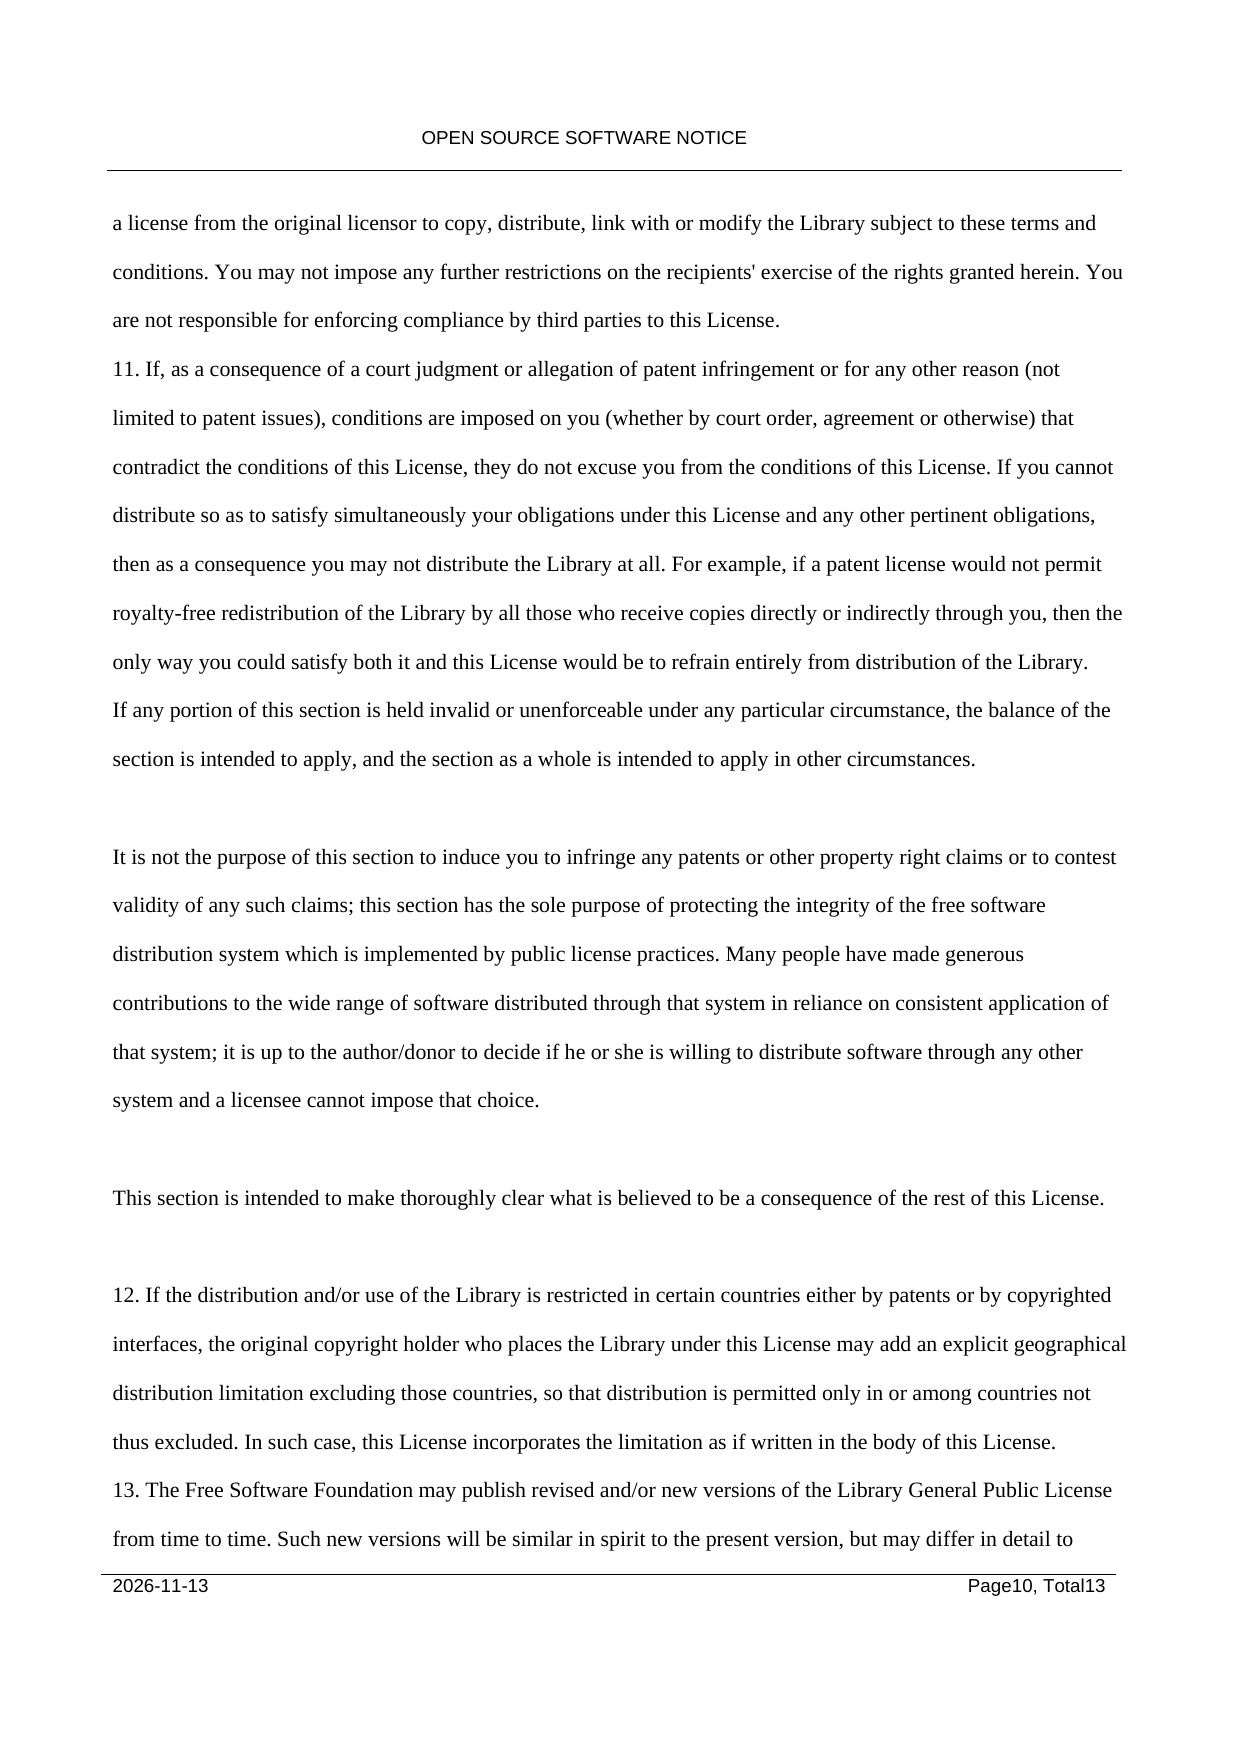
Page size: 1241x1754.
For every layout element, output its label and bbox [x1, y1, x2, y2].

text [112, 206, 1128, 1555]
